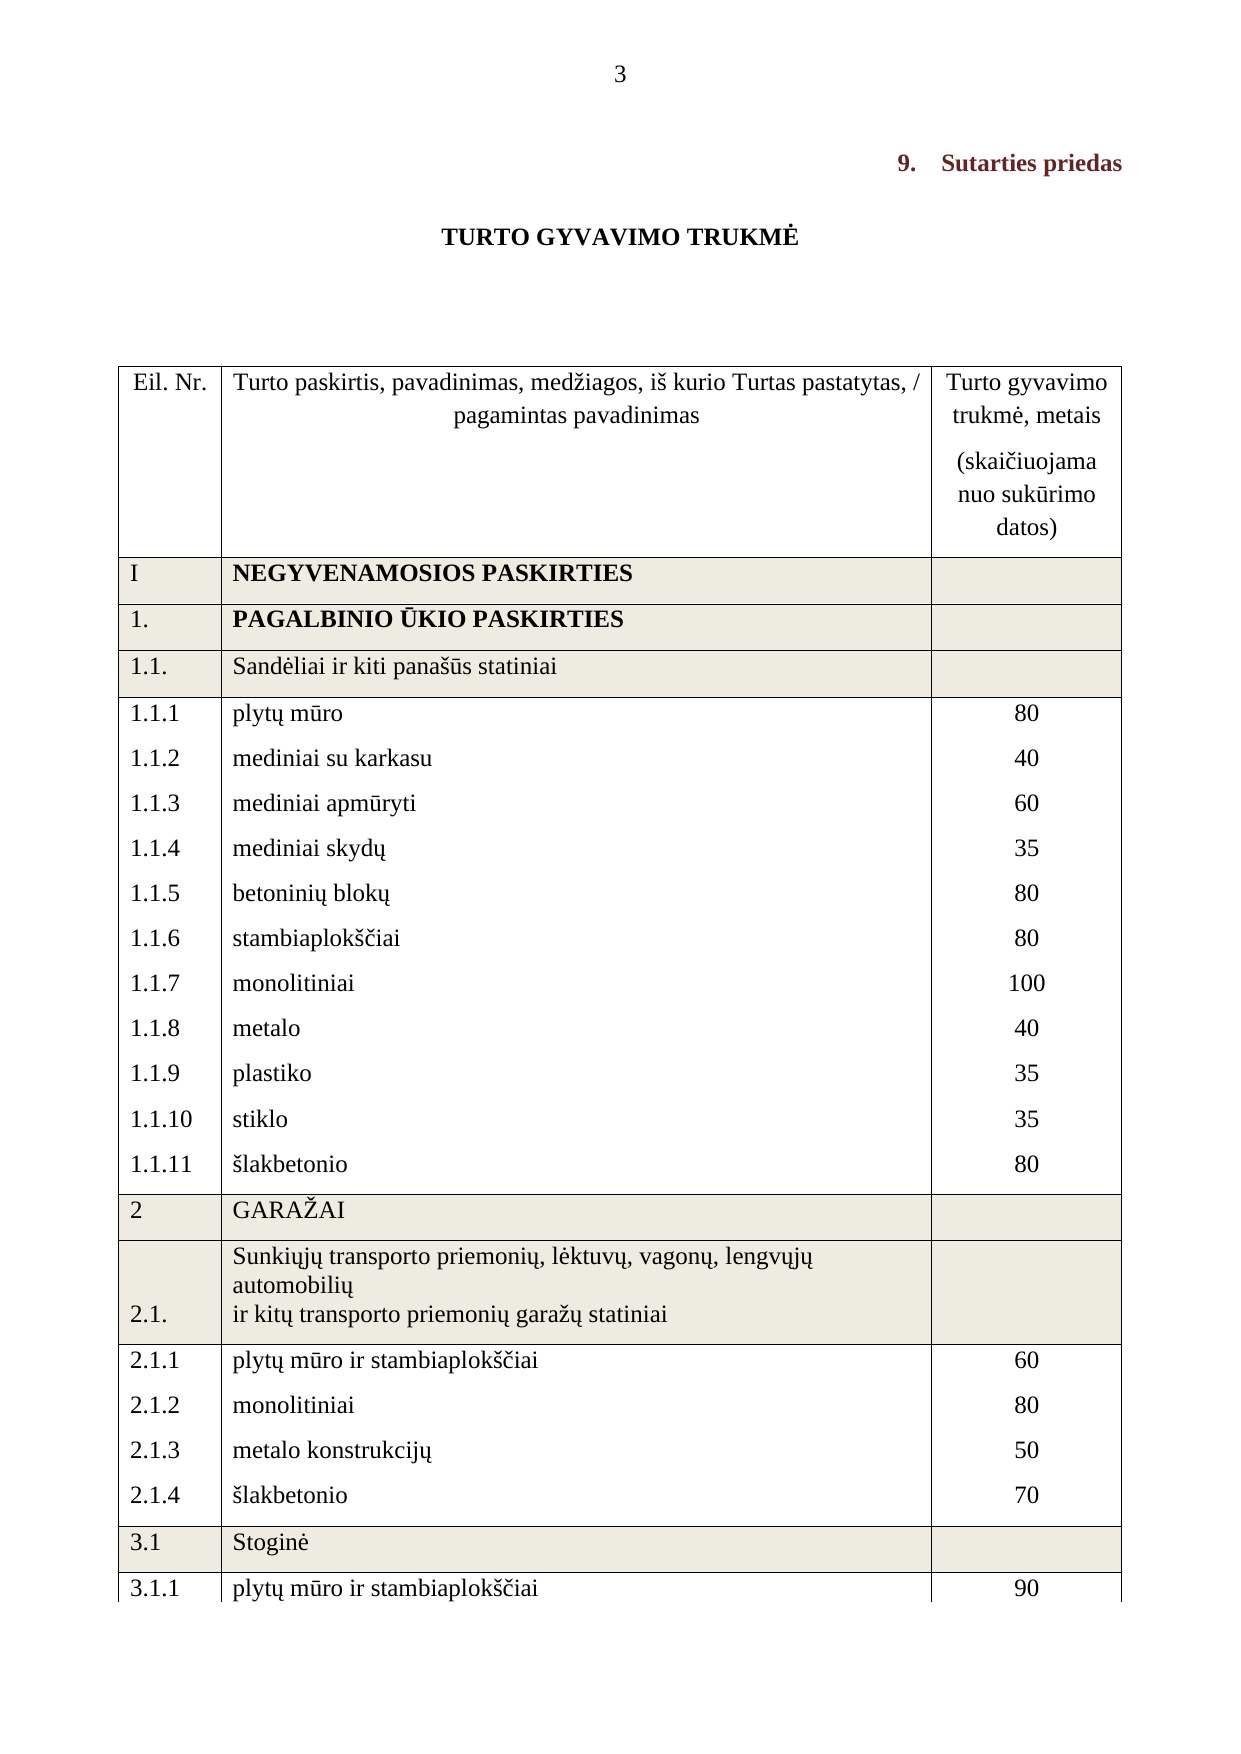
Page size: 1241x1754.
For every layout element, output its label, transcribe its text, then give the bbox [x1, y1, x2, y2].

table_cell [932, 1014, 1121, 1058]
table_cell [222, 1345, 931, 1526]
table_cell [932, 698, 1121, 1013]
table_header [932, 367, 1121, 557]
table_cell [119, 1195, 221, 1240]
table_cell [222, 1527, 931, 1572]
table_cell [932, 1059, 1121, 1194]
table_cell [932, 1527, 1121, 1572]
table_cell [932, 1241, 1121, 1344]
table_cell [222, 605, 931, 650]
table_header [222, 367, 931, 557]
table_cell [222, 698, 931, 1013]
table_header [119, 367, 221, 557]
text TURTO GYVAVIMO TRUKMĖ [118, 222, 1122, 251]
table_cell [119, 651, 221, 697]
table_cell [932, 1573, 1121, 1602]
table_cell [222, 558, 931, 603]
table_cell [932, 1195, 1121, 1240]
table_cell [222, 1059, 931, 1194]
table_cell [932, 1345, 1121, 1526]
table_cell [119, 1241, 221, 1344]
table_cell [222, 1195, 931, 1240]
title Sutarties priedas [156, 148, 1122, 176]
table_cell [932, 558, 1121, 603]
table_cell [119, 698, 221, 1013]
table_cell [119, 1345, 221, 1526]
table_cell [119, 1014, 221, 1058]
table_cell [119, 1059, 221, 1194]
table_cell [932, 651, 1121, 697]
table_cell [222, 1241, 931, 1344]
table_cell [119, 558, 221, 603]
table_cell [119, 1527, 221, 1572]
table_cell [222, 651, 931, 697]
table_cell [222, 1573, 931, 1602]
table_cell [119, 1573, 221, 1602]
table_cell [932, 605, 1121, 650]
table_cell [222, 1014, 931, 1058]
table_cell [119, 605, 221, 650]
